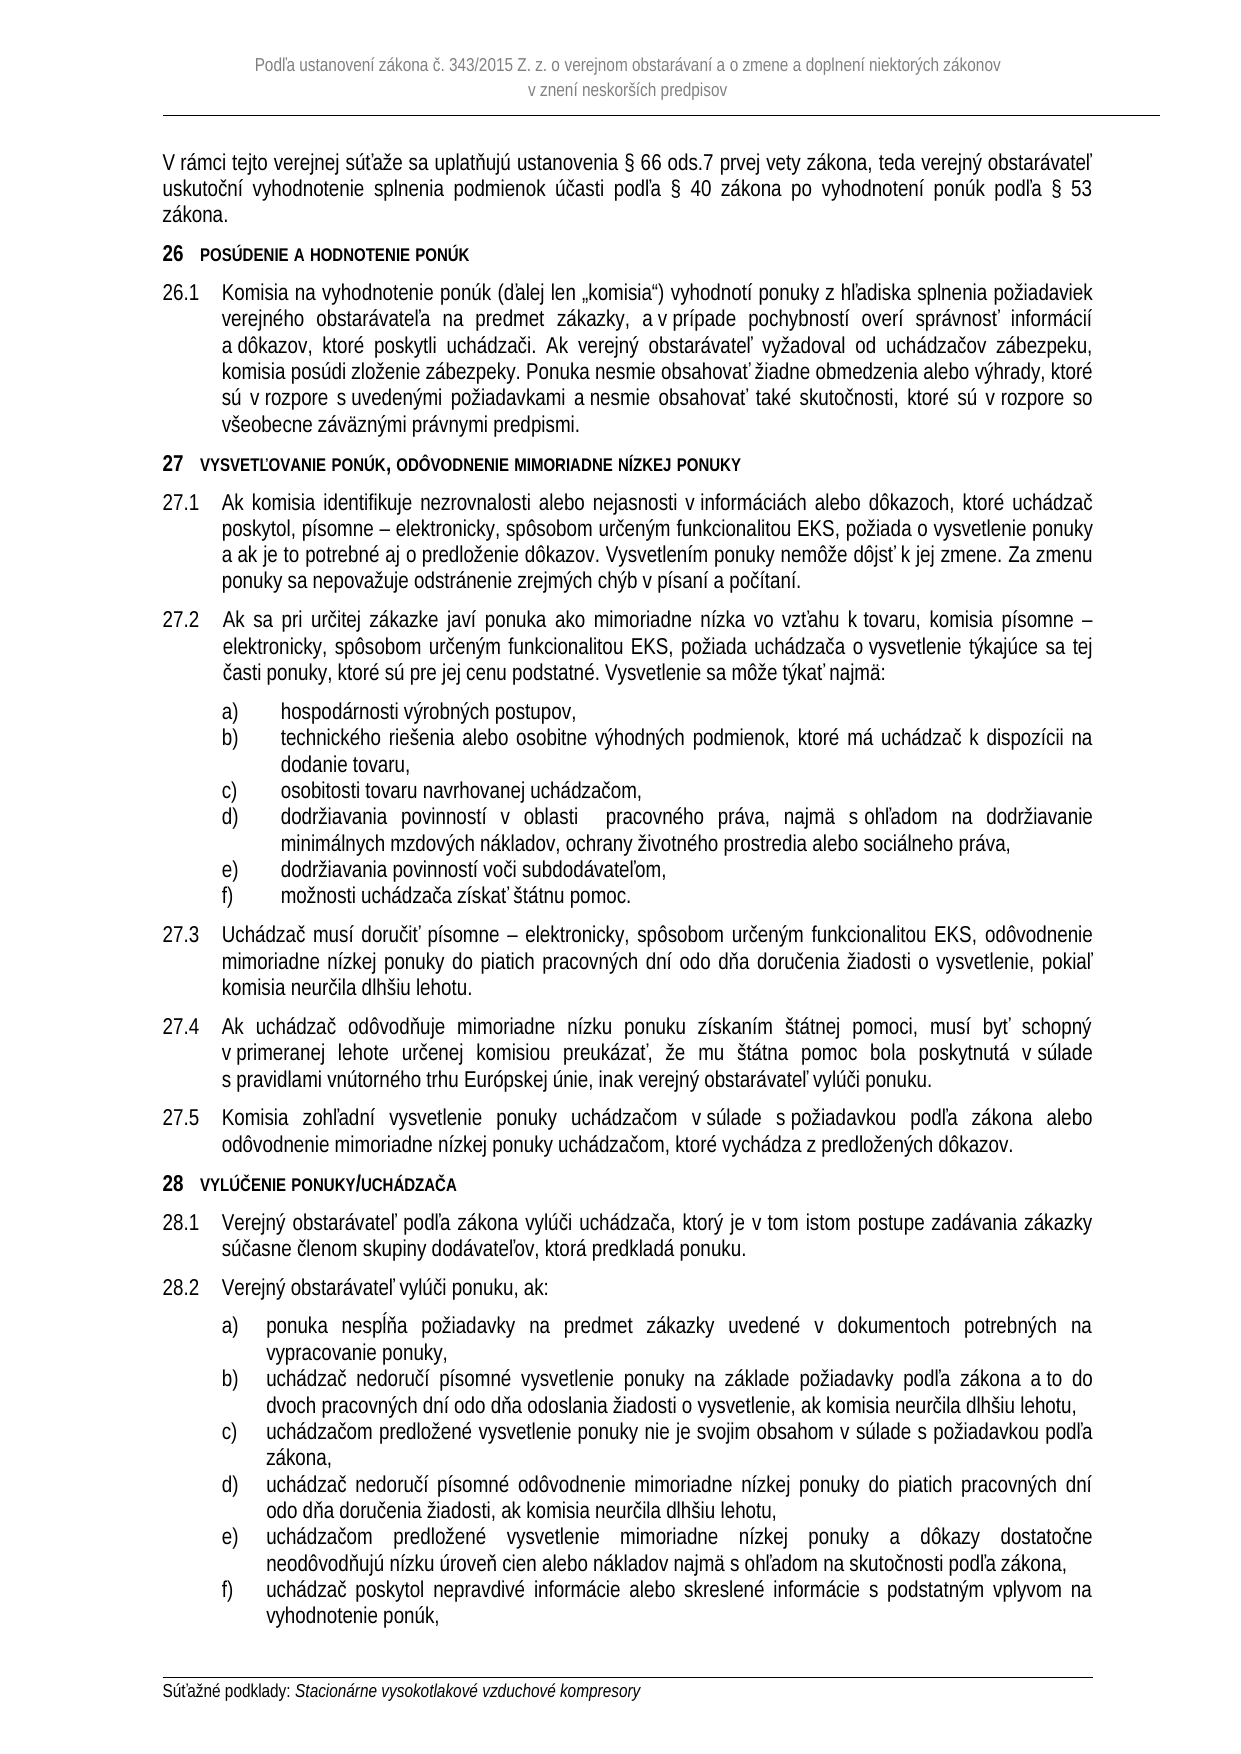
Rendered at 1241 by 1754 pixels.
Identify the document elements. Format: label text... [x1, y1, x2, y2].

list posúdenie a hodnotenie ponúk [162, 240, 1093, 266]
list vysvetľovanie ponúk, odôvodnenie mimoriadne nízkej ponuky [162, 449, 1093, 476]
list Verejný obstarávateľ vylúči ponuku, ak: [162, 1274, 1093, 1300]
list dodržiavania povinností voči subdodávateľom, [222, 856, 1093, 882]
text V rámci tejto verejnej súťaže sa uplatňujú ustanovenia § 66 ods.7 prvej vety zákona, teda verejný obstarávateľ uskutoční vyhodnotenie splnenia podmienok účasti podľa § 40 zákona po vyhodnotení ponúk podľa § 53 zákona. [162, 148, 1093, 228]
list Komisia na vyhodnotenie ponúk (ďalej len „komisia“) vyhodnotí ponuky z hľadiska splnenia požiadaviek verejného obstarávateľa na predmet zákazky, a v prípade pochybností overí správnosť informácií a dôkazov, ktoré poskytli uchádzači. Ak verejný obstarávateľ vyžadoval od uchádzačov zábezpeku, komisia posúdi zloženie zábezpeky. Ponuka nesmie obsahovať žiadne obmedzenia alebo výhrady, ktoré sú v rozpore s uvedenými požiadavkami a nesmie obsahovať také skutočnosti, ktoré sú v rozpore so všeobecne záväznými právnymi predpismi. [162, 279, 1093, 437]
list Ak sa pri určitej zákazke javí ponuka ako mimoriadne nízka vo vzťahu k tovaru, komisia písomne – elektronicky, spôsobom určeným funkcionalitou EKS, požiada uchádzača o vysvetlenie týkajúce sa tej časti ponuky, ktoré sú pre jej cenu podstatné. Vysvetlenie sa môže týkať najmä: [162, 606, 1093, 685]
list technického riešenia alebo osobitne výhodných podmienok, ktoré má uchádzač k dispozícii na dodanie tovaru, [222, 724, 1093, 777]
list vylúčenie ponuky/uchádzača [162, 1169, 1093, 1196]
list uchádzačom predložené vysvetlenie ponuky nie je svojim obsahom v súlade s požiadavkou podľa zákona, [222, 1418, 1093, 1471]
list dodržiavania povinností v oblasti pracovného práva, najmä s ohľadom na dodržiavanie minimálnych mzdových nákladov, ochrany životného prostredia alebo sociálneho práva, [222, 803, 1093, 856]
list možnosti uchádzača získať štátnu pomoc. [222, 882, 1093, 909]
list Verejný obstarávateľ podľa zákona vylúči uchádzača, ktorý je v tom istom postupe zadávania zákazky súčasne členom skupiny dodávateľov, ktorá predkladá ponuku. [162, 1208, 1093, 1261]
list Ak komisia identifikuje nezrovnalosti alebo nejasnosti v informáciách alebo dôkazoch, ktoré uchádzač poskytol, písomne – elektronicky, spôsobom určeným funkcionalitou EKS, požiada o vysvetlenie ponuky a ak je to potrebné aj o predloženie dôkazov. Vysvetlením ponuky nemôže dôjsť k jej zmene. Za zmenu ponuky sa nepovažuje odstránenie zrejmých chýb v písaní a počítaní. [162, 488, 1093, 594]
list hospodárnosti výrobných postupov, [222, 698, 1093, 724]
list uchádzač nedoručí písomné vysvetlenie ponuky na základe požiadavky podľa zákona a to do dvoch pracovných dní odo dňa odoslania žiadosti o vysvetlenie, ak komisia neurčila dlhšiu lehotu, [222, 1365, 1093, 1418]
list uchádzač poskytol nepravdivé informácie alebo skreslené informácie s podstatným vplyvom na vyhodnotenie ponúk, [222, 1576, 1093, 1629]
list uchádzačom predložené vysvetlenie mimoriadne nízkej ponuky a dôkazy dostatočne neodôvodňujú nízku úroveň cien alebo nákladov najmä s ohľadom na skutočnosti podľa zákona, [222, 1523, 1093, 1576]
list Komisia zohľadní vysvetlenie ponuky uchádzačom v súlade s požiadavkou podľa zákona alebo odôvodnenie mimoriadne nízkej ponuky uchádzačom, ktoré vychádza z predložených dôkazov. [162, 1104, 1093, 1157]
list uchádzač nedoručí písomné odôvodnenie mimoriadne nízkej ponuky do piatich pracovných dní odo dňa doručenia žiadosti, ak komisia neurčila dlhšiu lehotu, [222, 1471, 1093, 1523]
list osobitosti tovaru navrhovanej uchádzačom, [222, 777, 1093, 803]
list Uchádzač musí doručiť písomne – elektronicky, spôsobom určeným funkcionalitou EKS, odôvodnenie mimoriadne nízkej ponuky do piatich pracovných dní odo dňa doručenia žiadosti o vysvetlenie, pokiaľ komisia neurčila dlhšiu lehotu. [162, 921, 1093, 1000]
list Ak uchádzač odôvodňuje mimoriadne nízku ponuku získaním štátnej pomoci, musí byť schopný v primeranej lehote určenej komisiou preukázať, že mu štátna pomoc bola poskytnutá v súlade s pravidlami vnútorného trhu Európskej únie, inak verejný obstarávateľ vylúči ponuku. [162, 1013, 1093, 1092]
list ponuka nespĺňa požiadavky na predmet zákazky uvedené v dokumentoch potrebných na vypracovanie ponuky, [222, 1312, 1093, 1365]
